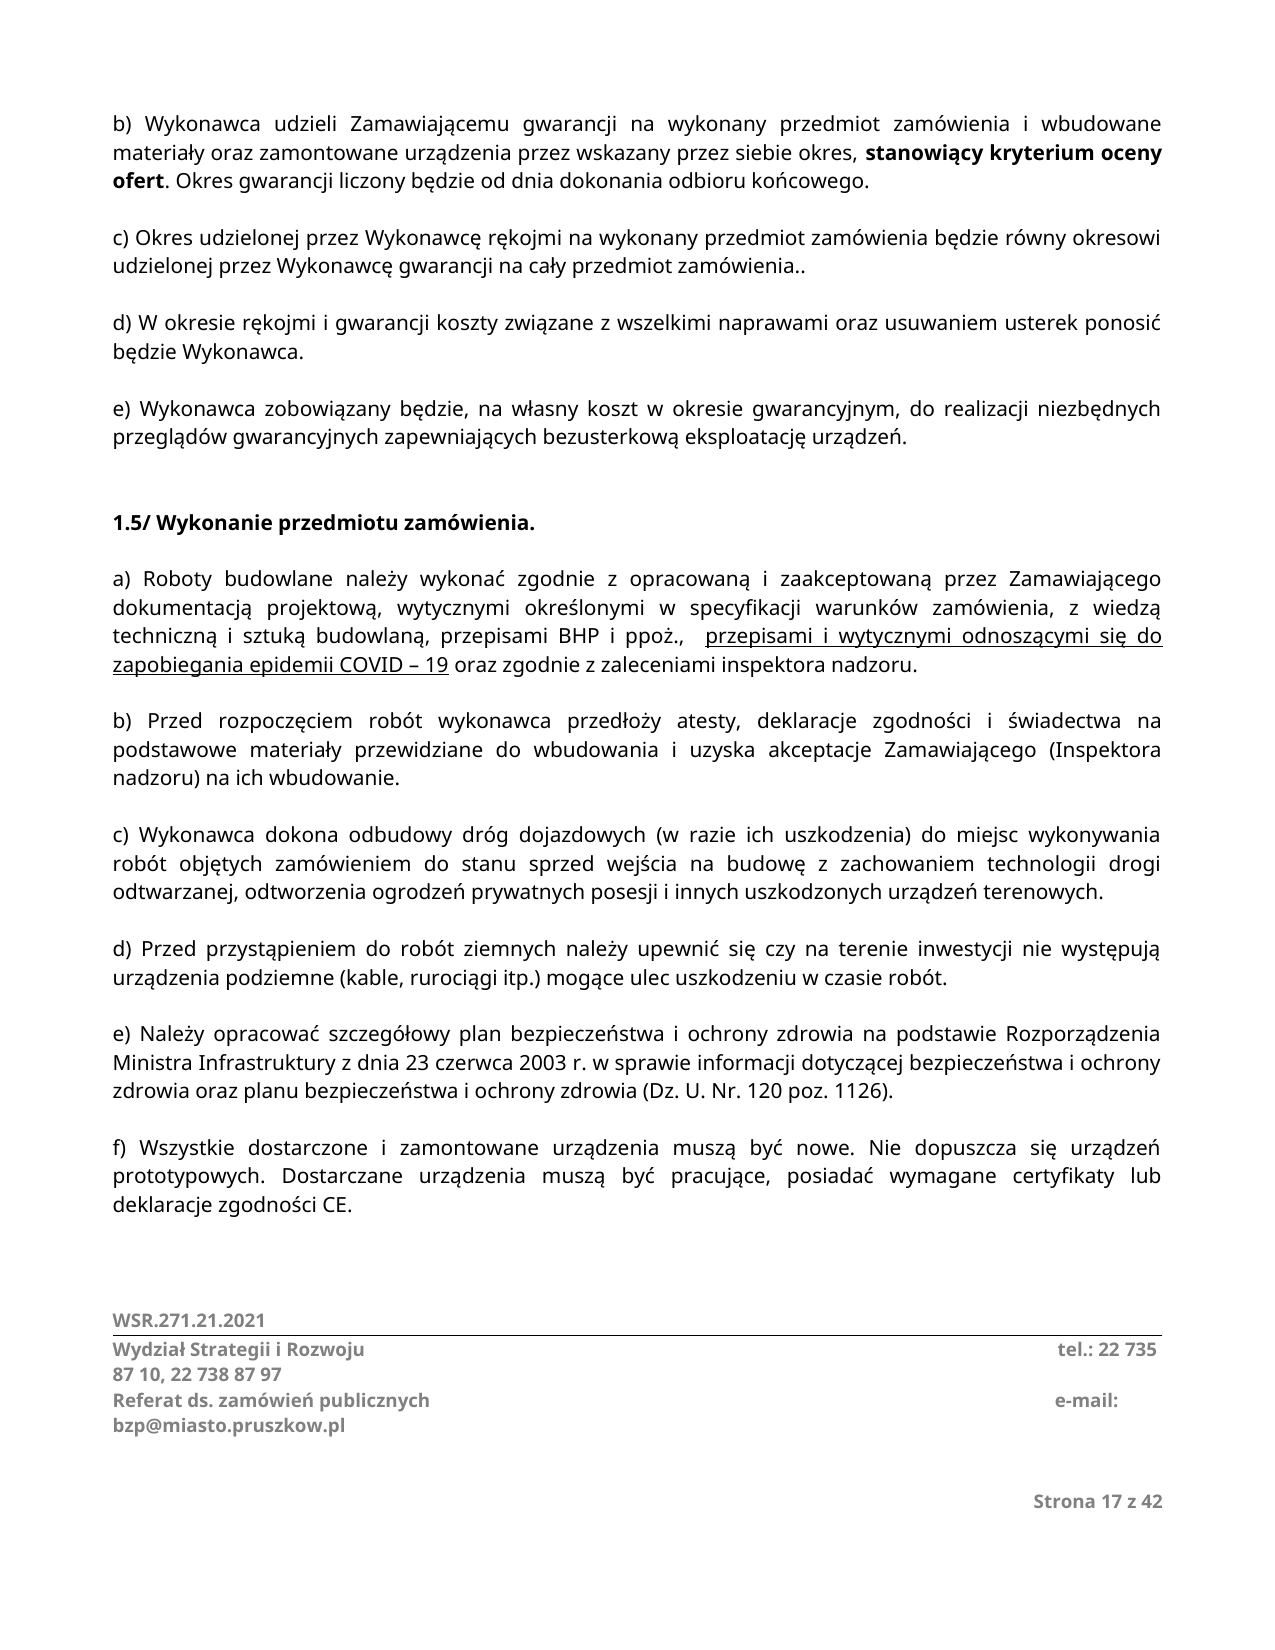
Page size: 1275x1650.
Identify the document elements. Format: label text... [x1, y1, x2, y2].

text c) Okres udzielonej przez Wykonawcę rękojmi na wykonany przedmiot zamówienia będzie równy okresowi udzielonej przez Wykonawcę gwarancji na cały przedmiot zamówienia.. [112, 223, 1162, 280]
text d) Przed przystąpieniem do robót ziemnych należy upewnić się czy na terenie inwestycji nie występują urządzenia podziemne (kable, rurociągi itp.) mogące ulec uszkodzeniu w czasie robót. [112, 934, 1162, 991]
text b) Przed rozpoczęciem robót wykonawca przedłoży atesty, deklaracje zgodności i świadectwa na podstawowe materiały przewidziane do wbudowania i uzyska akceptacje Zamawiającego (Inspektora nadzoru) na ich wbudowanie. [112, 707, 1162, 792]
text c) Wykonawca dokona odbudowy dróg dojazdowych (w razie ich uszkodzenia) do miejsc wykonywania robót objętych zamówieniem do stanu sprzed wejścia na budowę z zachowaniem technologii drogi odtwarzanej, odtworzenia ogrodzeń prywatnych posesji i innych uszkodzonych urządzeń terenowych. [112, 820, 1162, 906]
text f) Wszystkie dostarczone i zamontowane urządzenia muszą być nowe. Nie dopuszcza się urządzeń prototypowych. Dostarczane urządzenia muszą być pracujące, posiadać wymagane certyfikaty lub deklaracje zgodności CE. [112, 1133, 1162, 1218]
text b) Wykonawca udzieli Zamawiającemu gwarancji na wykonany przedmiot zamówienia i wbudowane materiały oraz zamontowane urządzenia przez wskazany przez siebie okres, stanowiący kryterium oceny ofert. Okres gwarancji liczony będzie od dnia dokonania odbioru końcowego. [112, 109, 1162, 195]
text e) Należy opracować szczegółowy plan bezpieczeństwa i ochrony zdrowia na podstawie Rozporządzenia Ministra Infrastruktury z dnia 23 czerwca 2003 r. w sprawie informacji dotyczącej bezpieczeństwa i ochrony zdrowia oraz planu bezpieczeństwa i ochrony zdrowia (Dz. U. Nr. 120 poz. 1126). [112, 1019, 1162, 1105]
text e) Wykonawca zobowiązany będzie, na własny koszt w okresie gwarancyjnym, do realizacji niezbędnych przeglądów gwarancyjnych zapewniających bezusterkową eksploatację urządzeń. [112, 394, 1162, 451]
text 1.5/ Wykonanie przedmiotu zamówienia. [112, 508, 1162, 536]
text a) Roboty budowlane należy wykonać zgodnie z opracowaną i zaakceptowaną przez Zamawiającego dokumentacją projektową, wytycznymi określonymi w specyfikacji warunków zamówienia, z wiedzą techniczną i sztuką budowlaną, przepisami BHP i ppoż., przepisami i wytycznymi odnoszącymi się do zapobiegania epidemii COVID – 19 oraz zgodnie z zaleceniami inspektora nadzoru. [112, 564, 1162, 678]
text d) W okresie rękojmi i gwarancji koszty związane z wszelkimi naprawami oraz usuwaniem usterek ponosić będzie Wykonawca. [112, 308, 1162, 365]
